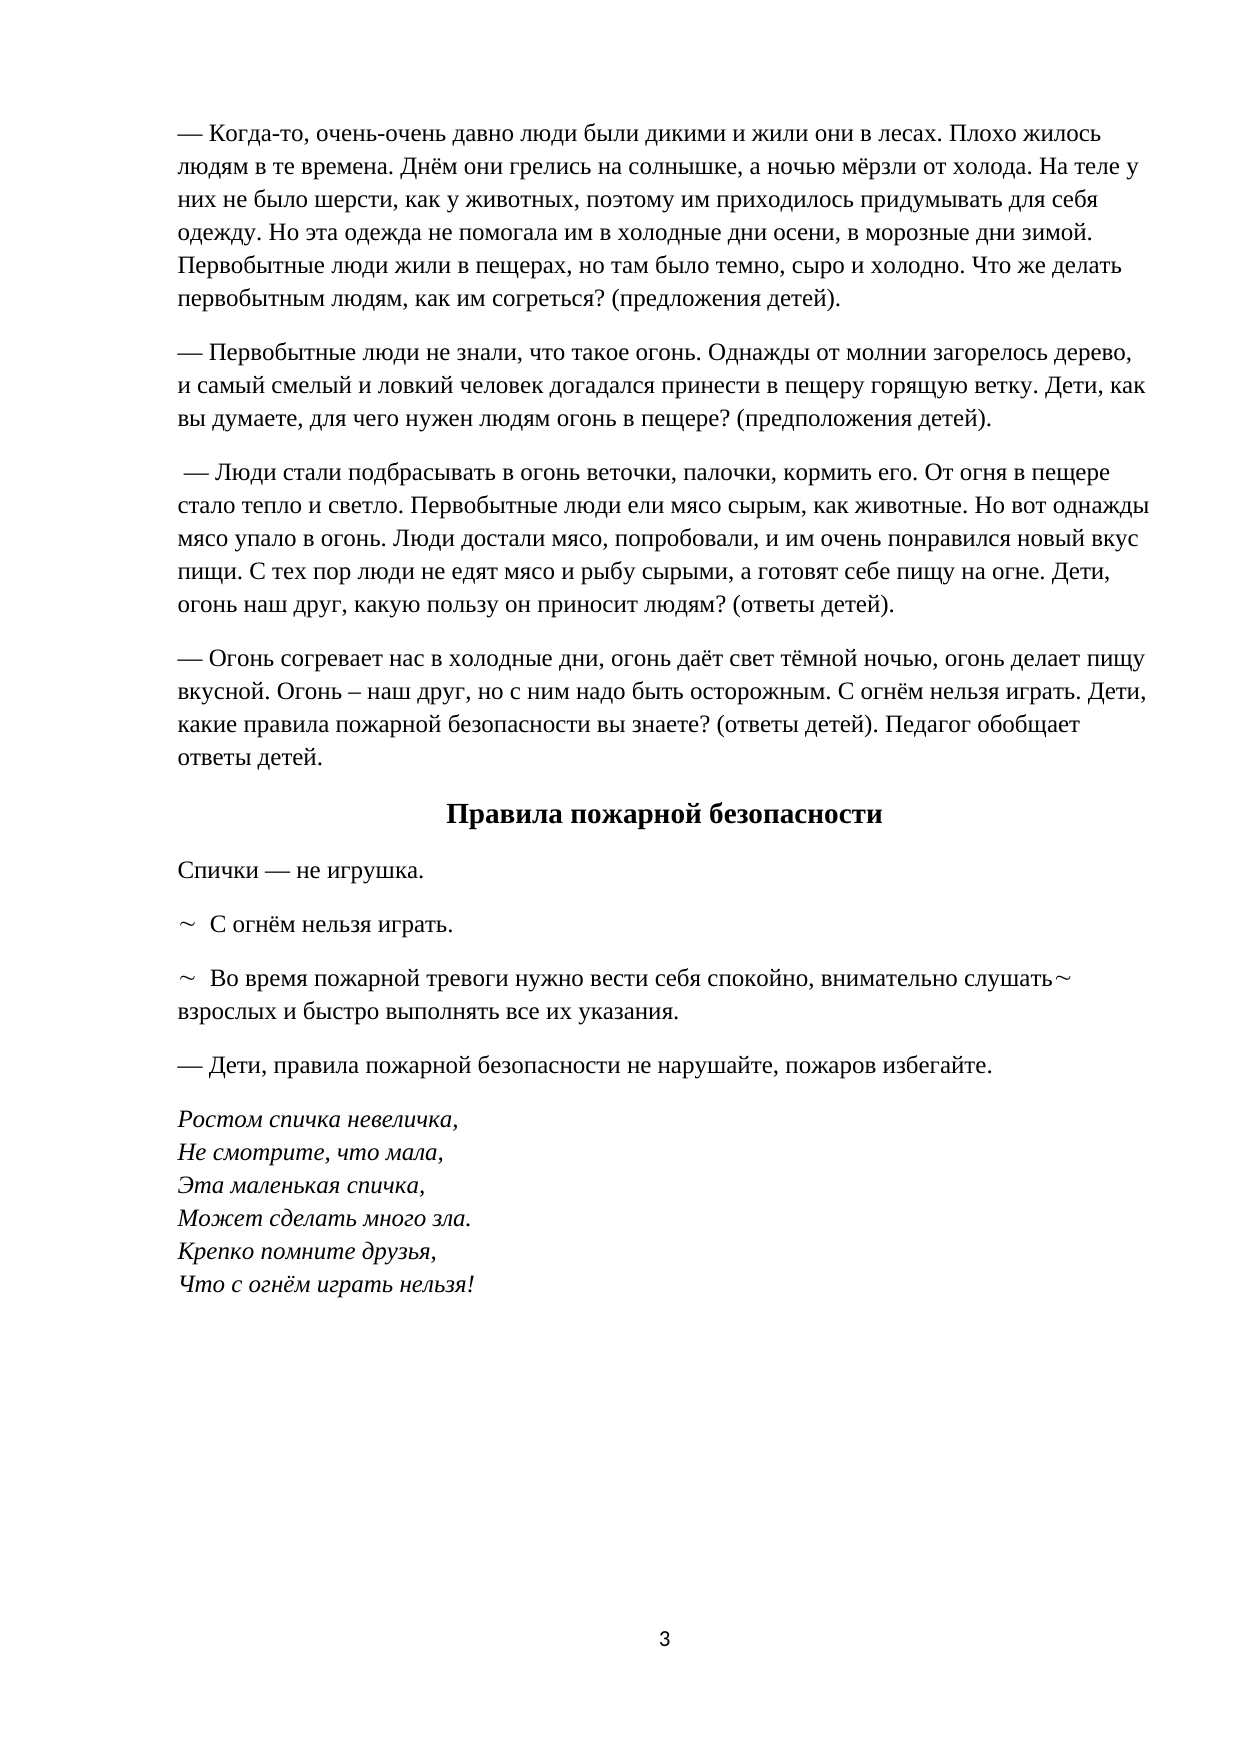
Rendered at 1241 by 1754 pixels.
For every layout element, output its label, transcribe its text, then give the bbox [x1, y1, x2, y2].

text Что с огнём играть нельзя! [177, 1269, 1152, 1297]
text Во время пожарной тревоги нужно вести себя спокойно, внимательно слушать взрослых и быстро выполнять все их указания. [177, 963, 1152, 1025]
text Крепко помните друзья, [177, 1236, 1152, 1264]
text — Люди стали подбрасывать в огонь веточки, палочки, кормить его. От огня в пещере стало тепло и светло. Первобытные люди ели мясо сырым, как животные. Но вот однажды мясо упало в огонь. Люди достали мясо, попробовали, и им очень понравился новый вкус пищи. С тех пор люди не едят мясо и рыбу сырыми, а готовят себе пищу на огне. Дети, огонь наш друг, какую пользу он приносит людям? (ответы детей). [177, 457, 1152, 618]
text Может сделать много зла. [177, 1203, 1152, 1231]
text Эта маленькая спичка, [177, 1170, 1152, 1198]
text Не смотрите, что мала, [177, 1137, 1152, 1165]
text Спички — не игрушка. [177, 855, 1152, 884]
text С огнём нельзя играть. [177, 909, 1152, 938]
text Ростом спичка невеличка, [177, 1104, 1152, 1132]
text — Дети, правила пожарной безопасности не нарушайте, пожаров избегайте. [177, 1050, 1152, 1078]
text — Первобытные люди не знали, что такое огонь. Однажды от молнии загорелось дерево, и самый смелый и ловкий человек догадался принести в пещеру горящую ветку. Дети, как вы думаете, для чего нужен людям огонь в пещере? (предположения детей). [177, 337, 1152, 432]
text — Когда-то, очень-очень давно люди были дикими и жили они в лесах. Плохо жилось людям в те времена. Днём они грелись на солнышке, а ночью мёрзли от холода. На теле у них не было шерсти, как у животных, поэтому им приходилось придумывать для себя одежду. Но эта одежда не помогала им в холодные дни осени, в морозные дни зимой. Первобытные люди жили в пещерах, но там было темно, сыро и холодно. Что же делать первобытным людям, как им согреться? (предложения детей). [177, 118, 1152, 312]
text — Огонь согревает нас в холодные дни, огонь даёт свет тёмной ночью, огонь делает пищу вкусной. Огонь – наш друг, но с ним надо быть осторожным. С огнём нельзя играть. Дети, какие правила пожарной безопасности вы знаете? (ответы детей). Педагог обобщает ответы детей. [177, 643, 1152, 771]
text Правила пожарной безопасности [177, 796, 1152, 829]
